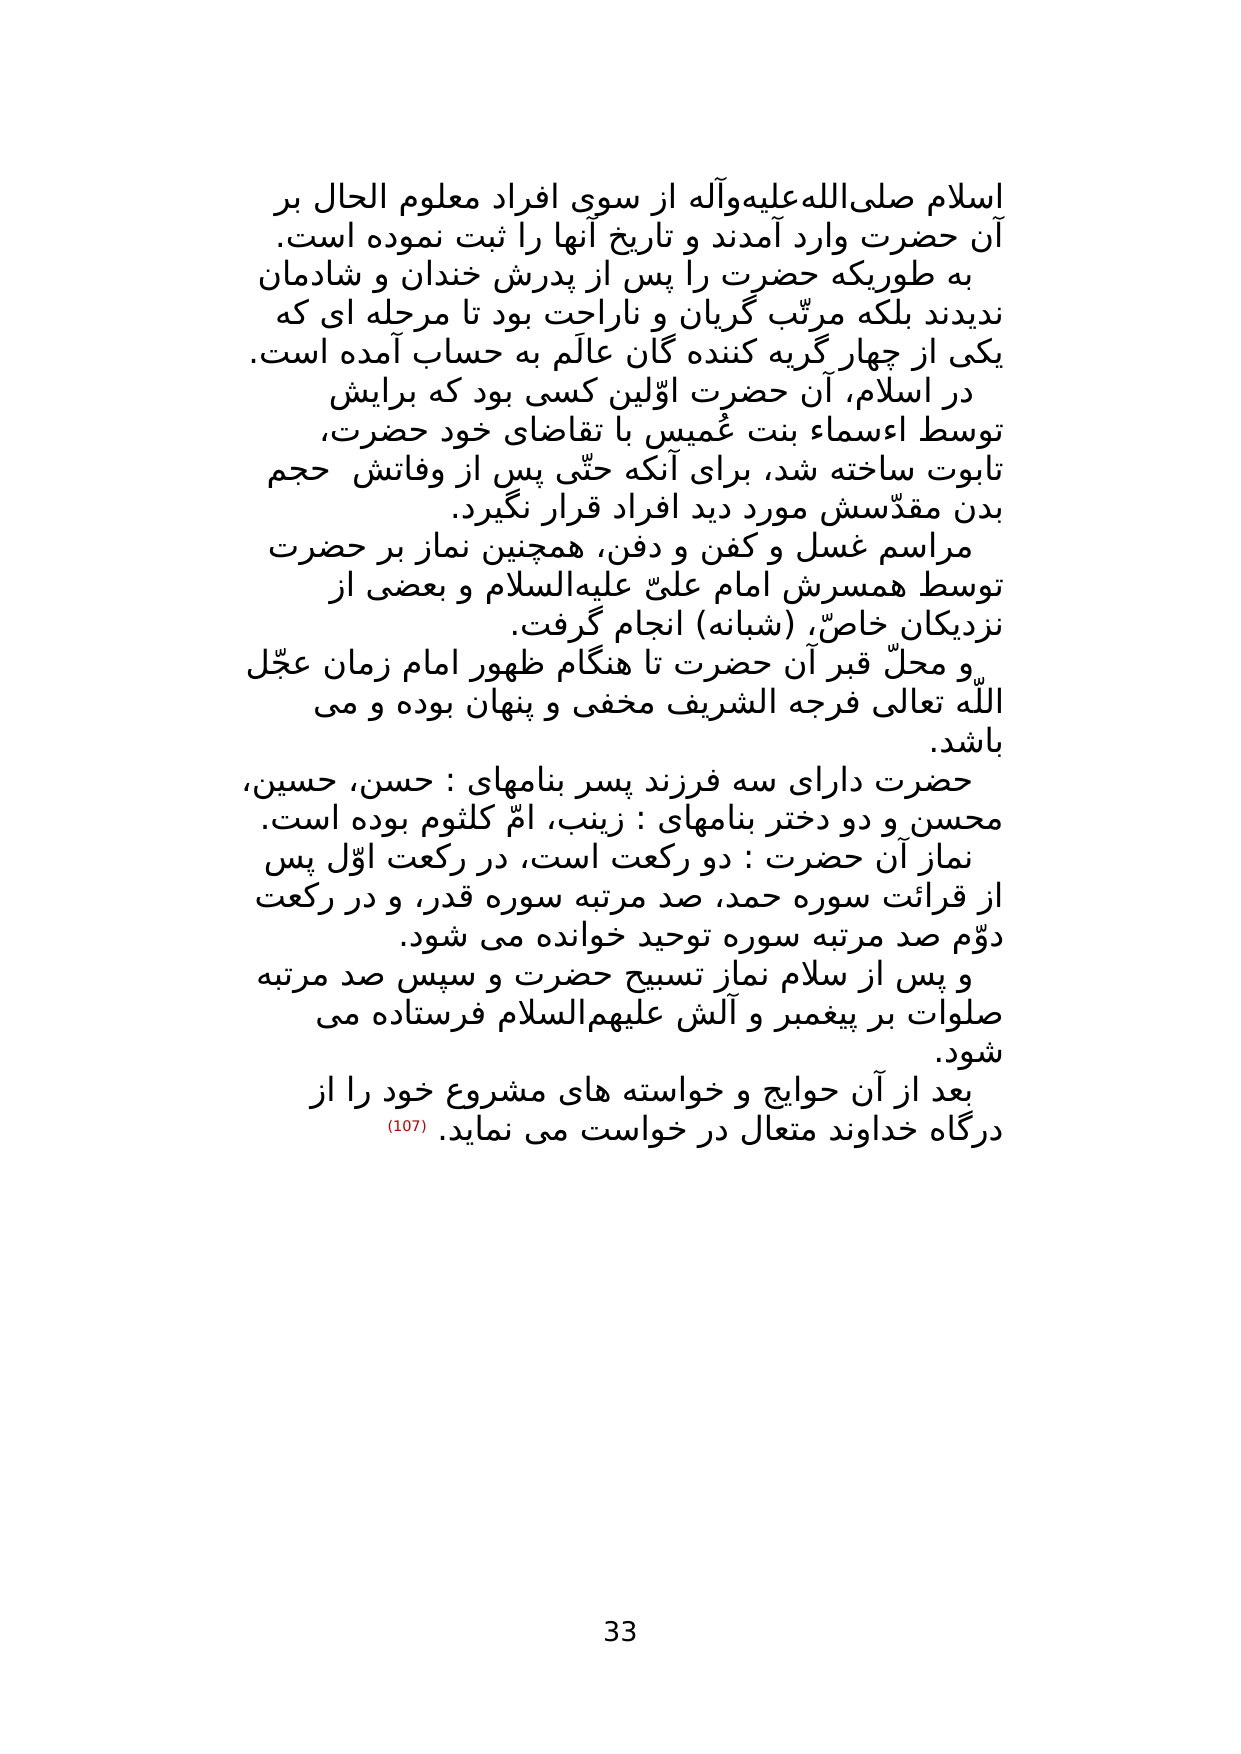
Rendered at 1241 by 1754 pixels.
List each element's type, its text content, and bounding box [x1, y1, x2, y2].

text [236, 177, 1004, 255]
text حضرت داراى سه فرزند پسر بنامهاى : حسن، حسين، محسن و دو دختر بنامهاى : زينب، امّ كلثوم بوده است. [236, 760, 1004, 838]
text و محلّ قبر آن حضرت تا هنگام ظهور امام زمان عجّل اللّه تعالى فرجه الشريف مخفى و پنهان بوده و مى باشد. [236, 643, 1004, 760]
text و پس از سلام نماز تسبيح حضرت و سپس صد مرتبه صلوات بر پيغمبر و آلش عليهم‌السلام فرستاده مى شود. [236, 954, 1004, 1071]
text به طوريكه حضرت را پس از پدرش خندان و شادمان نديدند بلكه مرتّب گريان و ناراحت بود تا مرحله اى كه يكى از چهار گريه كننده گان عالَم به حساب آمده است. [236, 255, 1004, 371]
text بعد از آن حوايج و خواسته هاى مشروع خود را از درگاه خداوند متعال در خواست مى نمايد. (107) [236, 1071, 1004, 1148]
text در اسلام، آن حضرت اوّلين كسى بود كه برايش توسط اءسماء بنت عُميس با تقاضاى خود حضرت، تابوت ساخته شد، براى آنكه حتّى پس از وفاتش ‍ حجم بدن مقدّسش مورد ديد افراد قرار نگيرد. [236, 371, 1004, 527]
text نماز آن حضرت : دو ركعت است، در ركعت اوّل پس از قرائت سوره حمد، صد مرتبه سوره قدر، و در ركعت دوّم صد مرتبه سوره توحيد خوانده مى شود. [236, 838, 1004, 954]
text مراسم غسل و كفن و دفن، همچنين نماز بر حضرت توسط همسرش امام علىّ عليه‌السلام و بعضى از نزديكان خاصّ، (شبانه) انجام گرفت. [236, 527, 1004, 643]
